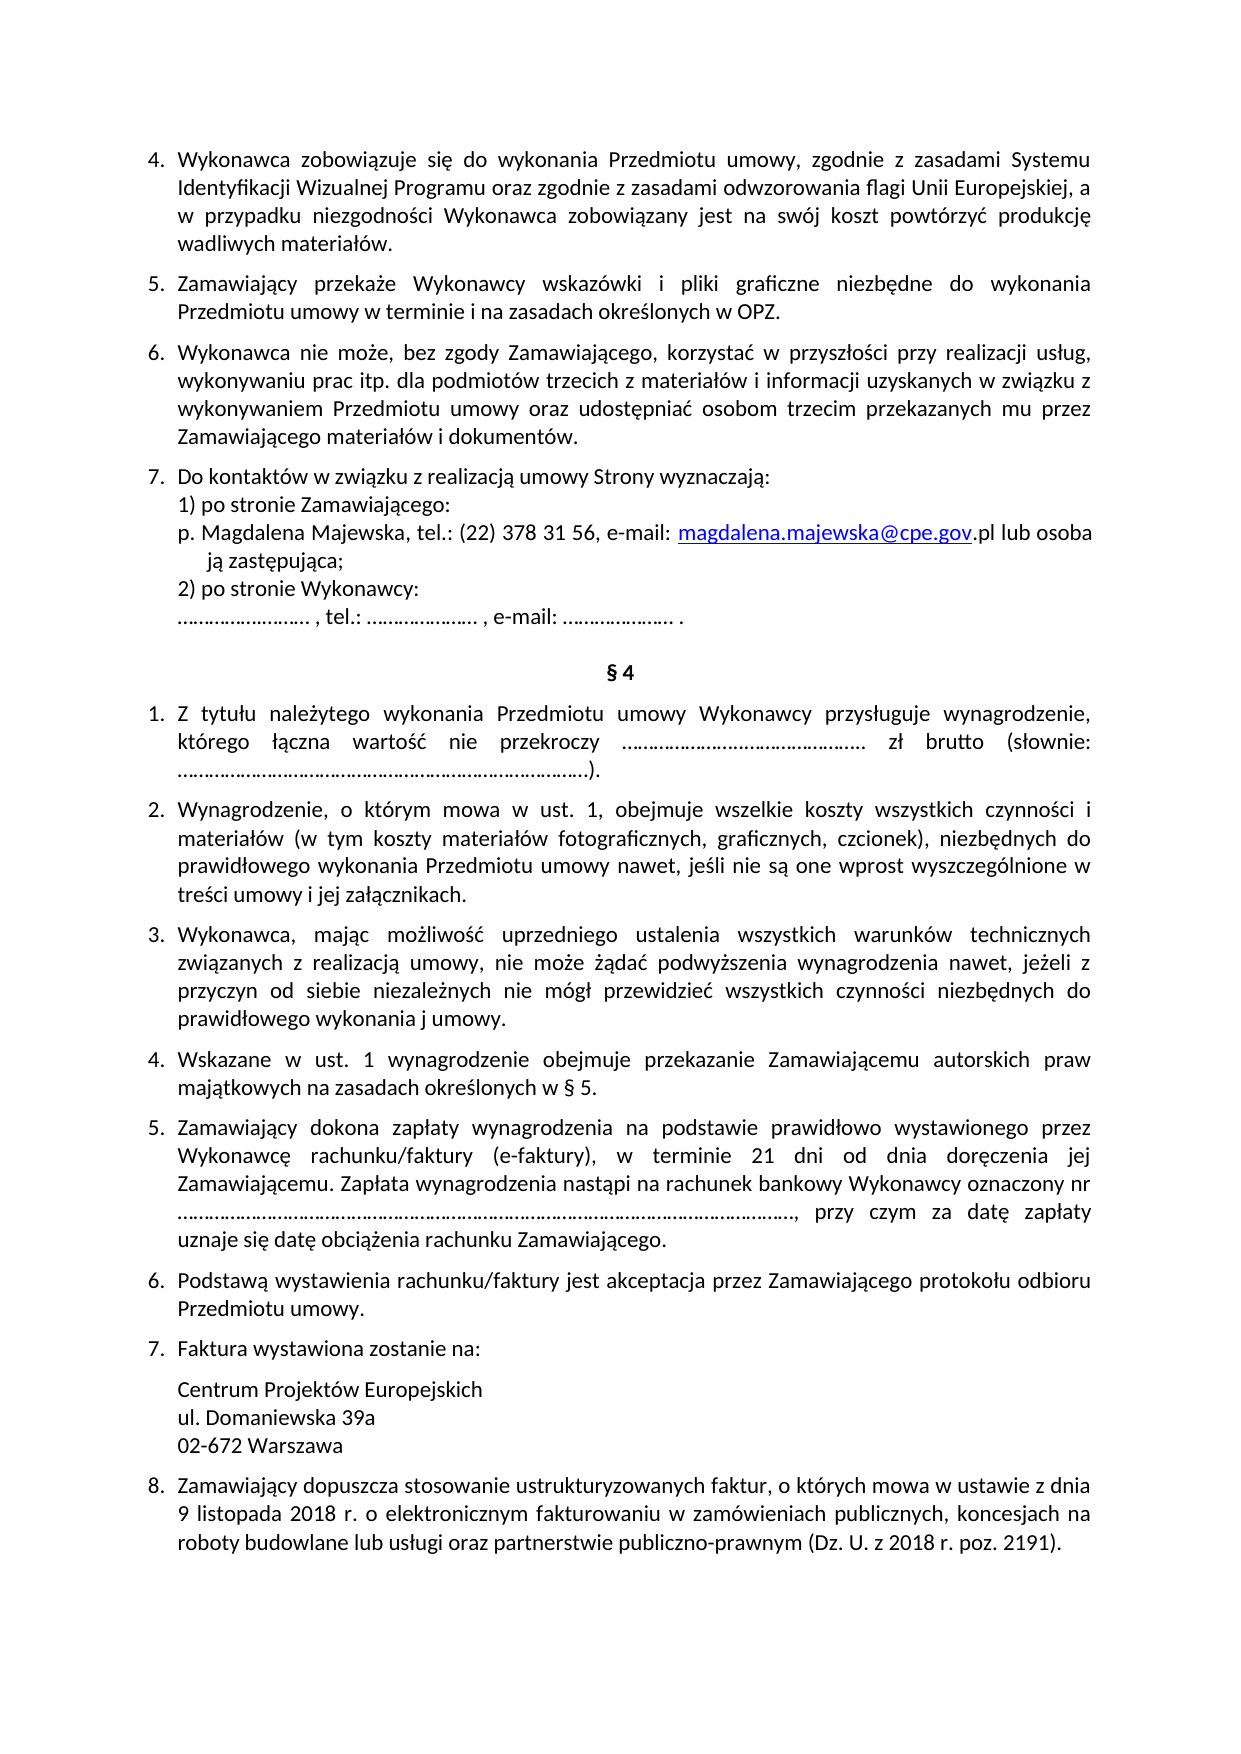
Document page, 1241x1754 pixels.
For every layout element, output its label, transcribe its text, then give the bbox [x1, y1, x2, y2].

text 3. Wykonawca, mając możliwość uprzedniego ustalenia wszystkich warunków technicznych związanych z realizacją umowy, nie może żądać podwyższenia wynagrodzenia nawet, jeżeli z przyczyn od siebie niezależnych nie mógł przewidzieć wszystkich czynności niezbędnych do prawidłowego wykonania j umowy. [148, 920, 1093, 1032]
text ul. Domaniewska 39a [177, 1403, 1093, 1431]
text 6. Podstawą wystawienia rachunku/faktury jest akceptacja przez Zamawiającego protokołu odbioru Przedmiotu umowy. [148, 1266, 1093, 1322]
text 02-672 Warszawa [177, 1431, 1093, 1459]
text § 4 [148, 658, 1093, 687]
text Centrum Projektów Europejskich [177, 1375, 1093, 1403]
text 2) po stronie Wykonawcy: [177, 574, 1093, 602]
text …………….……… , tel.: ………………… , e-mail: ………………… . [177, 602, 1093, 631]
text 7. Faktura wystawiona zostanie na: [148, 1334, 1093, 1362]
text p. Magdalena Majewska, tel.: (22) 378 31 56, e-mail: magdalena.majewska@cpe.gov.pl lub osoba ją zastępująca; [177, 518, 1093, 574]
text 2. Wynagrodzenie, o którym mowa w ust. 1, obejmuje wszelkie koszty wszystkich czynności i materiałów (w tym koszty materiałów fotograficznych, graficznych, czcionek), niezbędnych do prawidłowego wykonania Przedmiotu umowy nawet, jeśli nie są one wprost wyszczególnione w treści umowy i jej załącznikach. [148, 796, 1093, 908]
text 8. Zamawiający dopuszcza stosowanie ustrukturyzowanych faktur, o których mowa w ustawie z dnia 9 listopada 2018 r. o elektronicznym fakturowaniu w zamówieniach publicznych, koncesjach na roboty budowlane lub usługi oraz partnerstwie publiczno-prawnym (Dz. U. z 2018 r. poz. 2191). [148, 1472, 1093, 1556]
text 1. Z tytułu należytego wykonania Przedmiotu umowy Wykonawcy przysługuje wynagrodzenie, którego łączna wartość nie przekroczy …………………..………………….. zł brutto (słownie: ……………………………………………………………………). [148, 699, 1093, 783]
text 7. Do kontaktów w związku z realizacją umowy Strony wyznaczają: [148, 462, 1093, 490]
text 1) po stronie Zamawiającego: [177, 490, 1093, 518]
text 4. Wykonawca zobowiązuje się do wykonania Przedmiotu umowy, zgodnie z zasadami Systemu Identyfikacji Wizualnej Programu oraz zgodnie z zasadami odwzorowania flagi Unii Europejskiej, a w przypadku niezgodności Wykonawca zobowiązany jest na swój koszt powtórzyć produkcję wadliwych materiałów. [148, 145, 1093, 257]
text 4. Wskazane w ust. 1 wynagrodzenie obejmuje przekazanie Zamawiającemu autorskich praw majątkowych na zasadach określonych w § 5. [148, 1045, 1093, 1101]
text 5. Zamawiający dokona zapłaty wynagrodzenia na podstawie prawidłowo wystawionego przez Wykonawcę rachunku/faktury (e-faktury), w terminie 21 dni od dnia doręczenia jej Zamawiającemu. Zapłata wynagrodzenia nastąpi na rachunek bankowy Wykonawcy oznaczony nr ………………………………………………………………………………………………………, przy czym za datę zapłaty uznaje się datę obciążenia rachunku Zamawiającego. [148, 1113, 1093, 1253]
text 5. Zamawiający przekaże Wykonawcy wskazówki i pliki graficzne niezbędne do wykonania Przedmiotu umowy w terminie i na zasadach określonych w OPZ. [148, 269, 1093, 325]
text 6. Wykonawca nie może, bez zgody Zamawiającego, korzystać w przyszłości przy realizacji usług, wykonywaniu prac itp. dla podmiotów trzecich z materiałów i informacji uzyskanych w związku z wykonywaniem Przedmiotu umowy oraz udostępniać osobom trzecim przekazanych mu przez Zamawiającego materiałów i dokumentów. [148, 338, 1093, 450]
